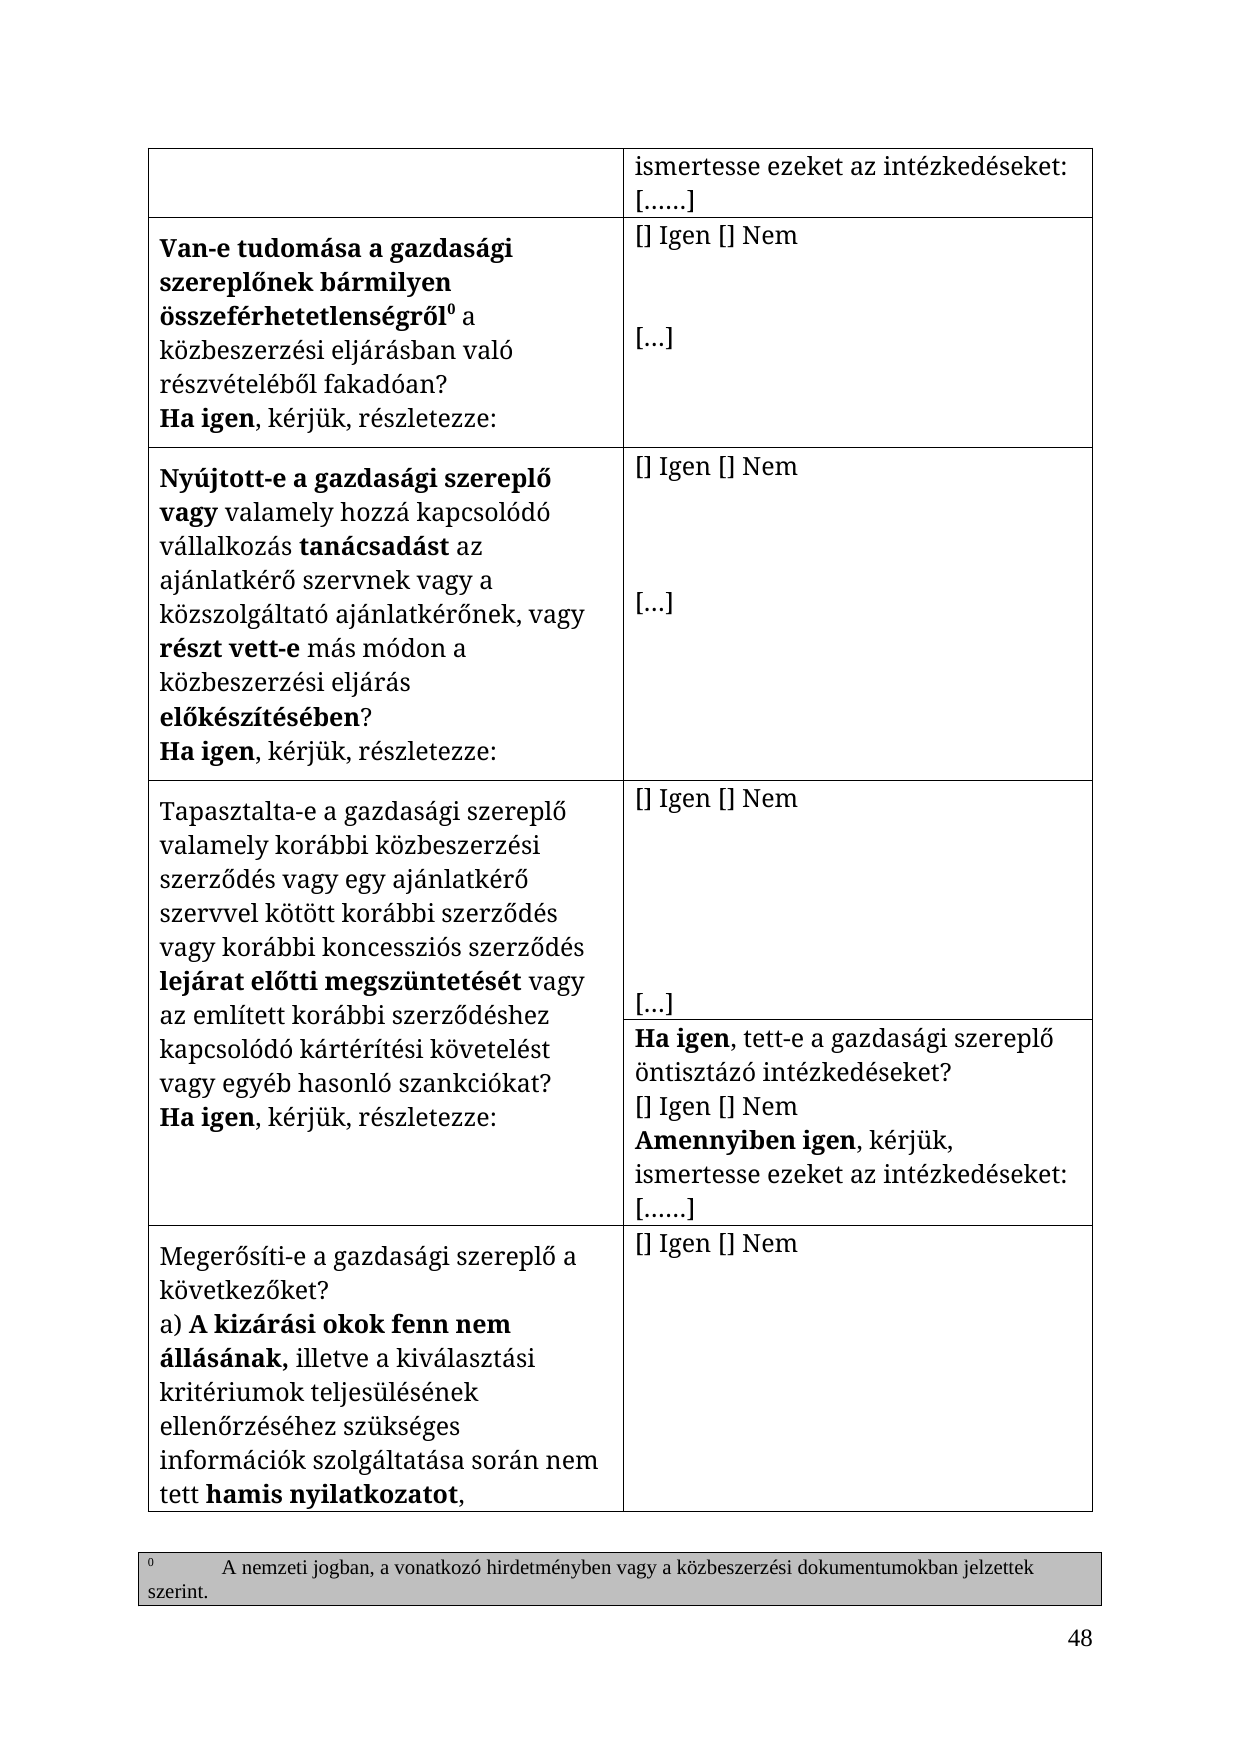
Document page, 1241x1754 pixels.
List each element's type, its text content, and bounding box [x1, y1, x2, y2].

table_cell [624, 149, 1092, 217]
table_cell Ha igen, tett-e a gazdasági szereplő öntisztázó intézkedéseket? [] Igen [] Nem Amennyiben igen, kérjük, ismertesse ezeket az intézkedéseket: [……] [624, 1020, 1092, 1225]
table_cell Tapasztalta-e a gazdasági szereplő valamely korábbi közbeszerzési szerződés vagy egy ajánlatkérő szervvel kötött korábbi szerződés vagy korábbi koncessziós szerződés lejárat előtti megszüntetését vagy az említett korábbi szerződéshez kapcsolódó kártérítési követelést vagy egyéb hasonló szankciókat? Ha igen, kérjük, részletezze: [149, 781, 623, 1225]
table_cell [] Igen [] Nem […] [624, 218, 1092, 447]
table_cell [149, 1226, 623, 1511]
table_cell [] Igen [] Nem [624, 1226, 1092, 1511]
table_cell [] Igen [] Nem […] [624, 781, 1092, 1019]
table_cell [] Igen [] Nem […] [624, 448, 1092, 780]
table_cell Van-e tudomása a gazdasági szereplőnek bármilyen összeférhetetlenségről a közbeszerzési eljárásban való részvételéből fakadóan? Ha igen, kérjük, részletezze: [149, 218, 623, 447]
table_cell Nyújtott-e a gazdasági szereplő vagy valamely hozzá kapcsolódó vállalkozás tanácsadást az ajánlatkérő szervnek vagy a közszolgáltató ajánlatkérőnek, vagy részt vett-e más módon a közbeszerzési eljárás előkészítésében? Ha igen, kérjük, részletezze: [149, 448, 623, 780]
